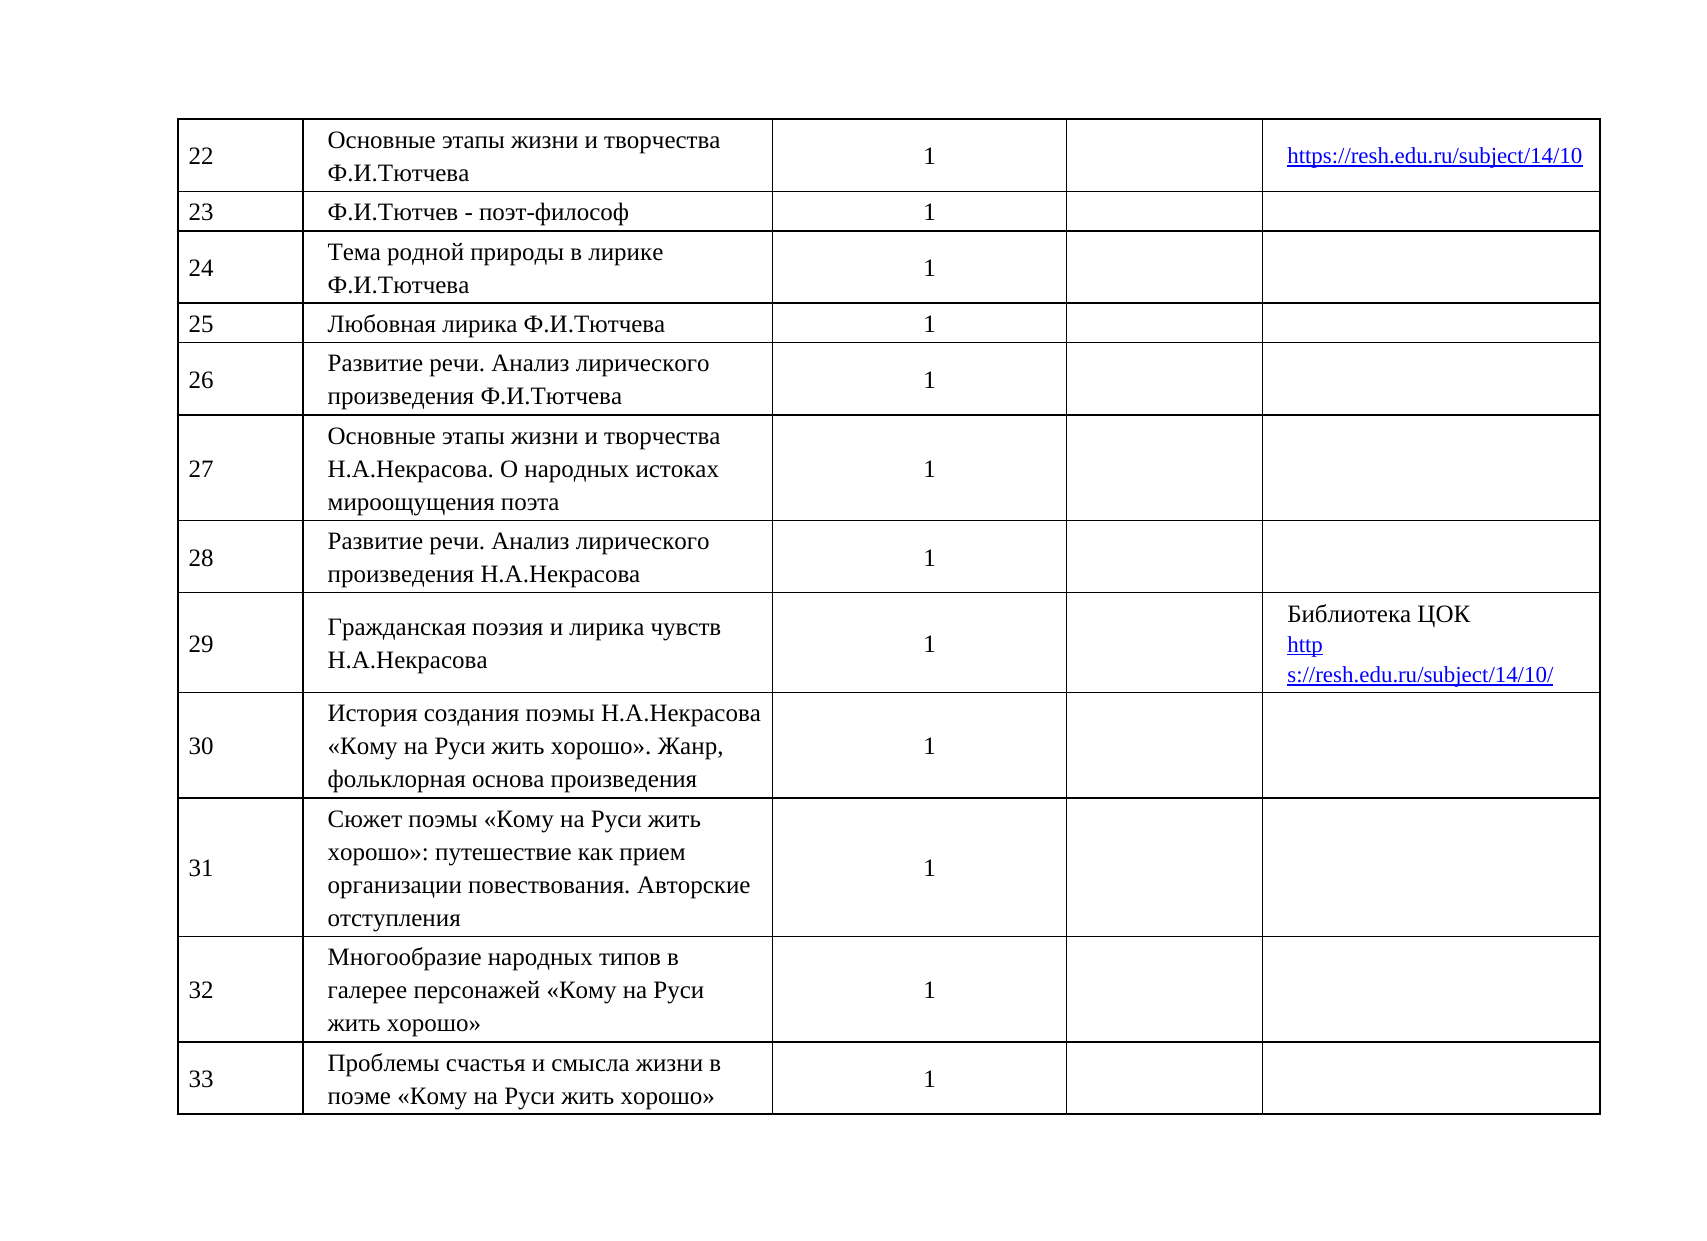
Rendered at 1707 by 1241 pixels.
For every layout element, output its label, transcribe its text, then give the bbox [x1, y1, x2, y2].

table_cell Основные этапы жизни и творчества Ф.И.Тютчева [304, 120, 772, 191]
table_cell 29 [179, 593, 302, 692]
table_cell [1067, 232, 1262, 302]
table_cell [1067, 593, 1262, 692]
table_cell 1 [773, 416, 1066, 519]
table_cell 1 [773, 593, 1066, 692]
table_cell 33 [179, 1043, 302, 1113]
table_cell [1263, 232, 1599, 302]
table_cell Проблемы счастья и смысла жизни в поэме «Кому на Руси жить хорошо» [304, 1043, 772, 1113]
table_cell [1263, 1043, 1599, 1113]
table_cell Ф.И.Тютчев - поэт-философ [304, 192, 772, 230]
table_cell 27 [179, 416, 302, 519]
table_cell [1067, 521, 1262, 592]
table_cell https://resh.edu.ru/subject/14/10 [1263, 120, 1599, 191]
table_cell [1263, 937, 1599, 1041]
table_cell Тема родной природы в лирике Ф.И.Тютчева [304, 232, 772, 302]
table_cell [1067, 1043, 1262, 1113]
table_cell 25 [179, 304, 302, 342]
table_cell 1 [773, 1043, 1066, 1113]
table_cell 28 [179, 521, 302, 592]
table_cell [1263, 521, 1599, 592]
table_cell 24 [179, 232, 302, 302]
table_cell 1 [773, 937, 1066, 1041]
table_cell 30 [179, 693, 302, 797]
table_cell [1263, 304, 1599, 342]
table_cell 26 [179, 343, 302, 414]
table_cell 1 [773, 192, 1066, 230]
table_cell [1067, 343, 1262, 414]
table_cell Любовная лирика Ф.И.Тютчева [304, 304, 772, 342]
table_cell [1263, 799, 1599, 936]
table_cell [1263, 343, 1599, 414]
table_cell 1 [773, 799, 1066, 936]
table_cell 22 [179, 120, 302, 191]
table_cell Развитие речи. Анализ лирического произведения Н.А.Некрасова [304, 521, 772, 592]
table_cell [1263, 192, 1599, 230]
table_cell 1 [773, 232, 1066, 302]
table_cell Библиотека ЦОК https://resh.edu.ru/subject/14/10/ [1263, 593, 1599, 692]
table_cell 31 [179, 799, 302, 936]
table_cell Многообразие народных типов в галерее персонажей «Кому на Руси жить хорошо» [304, 937, 772, 1041]
table_cell [1067, 937, 1262, 1041]
table_cell [1067, 192, 1262, 230]
table_cell [1067, 120, 1262, 191]
table_cell [1263, 416, 1599, 519]
table_cell 1 [773, 343, 1066, 414]
table_cell [1067, 799, 1262, 936]
table_cell [1067, 416, 1262, 519]
table_cell 1 [773, 304, 1066, 342]
table_cell 1 [773, 521, 1066, 592]
table_cell 23 [179, 192, 302, 230]
table_cell История создания поэмы Н.А.Некрасова «Кому на Руси жить хорошо». Жанр, фольклорная основа произведения [304, 693, 772, 797]
table_cell [1067, 304, 1262, 342]
table_cell [1263, 693, 1599, 797]
table_cell 32 [179, 937, 302, 1041]
table_cell 1 [773, 693, 1066, 797]
table_cell Развитие речи. Анализ лирического произведения Ф.И.Тютчева [304, 343, 772, 414]
table_cell 1 [773, 120, 1066, 191]
table_cell Основные этапы жизни и творчества Н.А.Некрасова. О народных истоках мироощущения поэта [304, 416, 772, 519]
table_cell [1067, 693, 1262, 797]
table_cell Гражданская поэзия и лирика чувств Н.А.Некрасова [304, 593, 772, 692]
table_cell Сюжет поэмы «Кому на Руси жить хорошо»: путешествие как прием организации повествования. Авторские отступления [304, 799, 772, 936]
